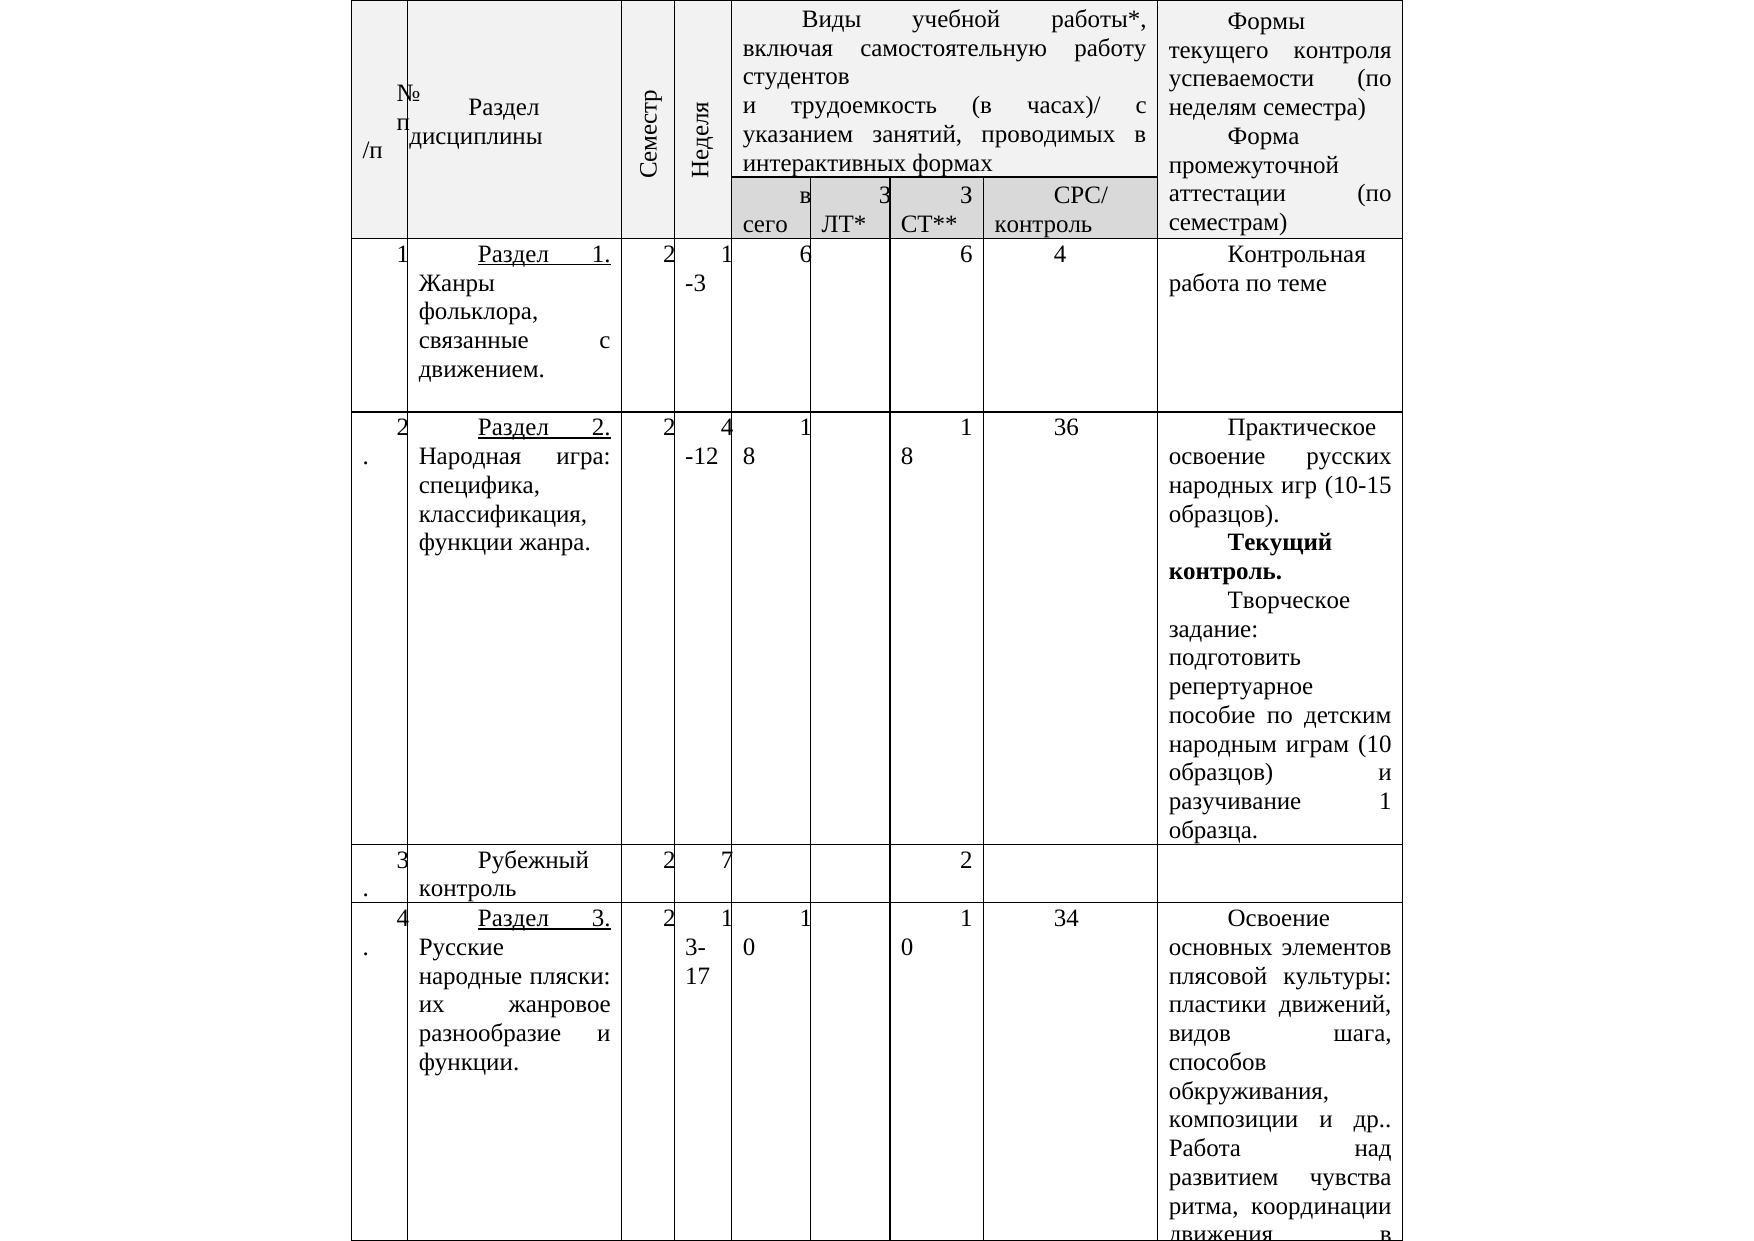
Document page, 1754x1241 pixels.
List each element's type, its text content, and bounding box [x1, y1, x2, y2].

table_cell 2 [622, 413, 674, 844]
table_header Формы текущего контроля успеваемости (по неделям семестра) Форма промежуточной аттестации (по семестрам) [1158, 1, 1402, 238]
table_cell 7 [675, 845, 731, 902]
table_cell Освоение основных элементов плясовой культуры: пластики движений, видов шага, способов обкруживания, композиции и др.. Работа над развитием чувства ритма, координации движения в пространстве, певческих навыков. Освоение сольной и парной плясок, простых бытовых танцев. Текущий контроль. Эссе на просмотр фильма «Основы русского традиционного танца» [1158, 903, 1402, 1240]
table_cell СРС/контроль [984, 178, 1157, 238]
table_cell Раздел 2. Народная игра: специфика, классификация, функции жанра. [408, 413, 621, 844]
table_cell 6 [891, 239, 983, 411]
table_header Семестр [622, 1, 674, 238]
table_cell 4. [352, 903, 407, 1240]
table_header Виды учебной работы*, включая самостоятельную работу студентов и трудоемкость (в часах)/ с указанием занятий, проводимых в интерактивных формах [732, 1, 1157, 176]
table_cell Рубежный контроль [408, 845, 621, 902]
table_cell ЗЛТ* [811, 178, 889, 238]
table_cell 10 [891, 903, 983, 1240]
table_header Раздел дисциплины [408, 1, 621, 238]
table_header № п/п [352, 1, 407, 238]
table_cell 13-17 [675, 903, 731, 1240]
table_cell 3. [352, 845, 407, 902]
table_cell [1158, 845, 1402, 902]
table_cell Практическое освоение русских народных игр (10-15 образцов). Текущий контроль. Творческое задание: подготовить репертуарное пособие по детским народным играм (10 образцов) и разучивание 1 образца. [1158, 413, 1402, 844]
table_cell [732, 845, 810, 902]
table_cell [811, 413, 889, 844]
table_cell Раздел 1. Жанры фольклора, связанные с движением. [408, 239, 621, 411]
table_cell всего [732, 178, 810, 238]
table_cell [811, 239, 889, 411]
table_cell 18 [732, 413, 810, 844]
table_cell Контрольная работа по теме [1158, 239, 1402, 411]
table_cell 6 [732, 239, 810, 411]
table_cell 2 [622, 903, 674, 1240]
table_cell 10 [732, 903, 810, 1240]
table_cell 18 [891, 413, 983, 844]
table_cell 2 [622, 239, 674, 411]
table_cell 34 [984, 903, 1157, 1240]
table_cell 4-12 [675, 413, 731, 844]
table_cell 1-3 [675, 239, 731, 411]
table_cell 2 [891, 845, 983, 902]
table_cell Раздел 3. Русские народные пляски: их жанровое разнообразие и функции. [408, 903, 621, 1240]
table_cell 36 [984, 413, 1157, 844]
table_cell 2. [352, 413, 407, 844]
table_cell [811, 903, 889, 1240]
table_cell [811, 845, 889, 902]
table_cell 1 [352, 239, 407, 411]
table_header Неделя семестра [675, 1, 731, 238]
table_cell [984, 845, 1157, 902]
table_cell 4 [984, 239, 1157, 411]
table_cell ЗСТ** [891, 178, 983, 238]
table_cell 2 [622, 845, 674, 902]
